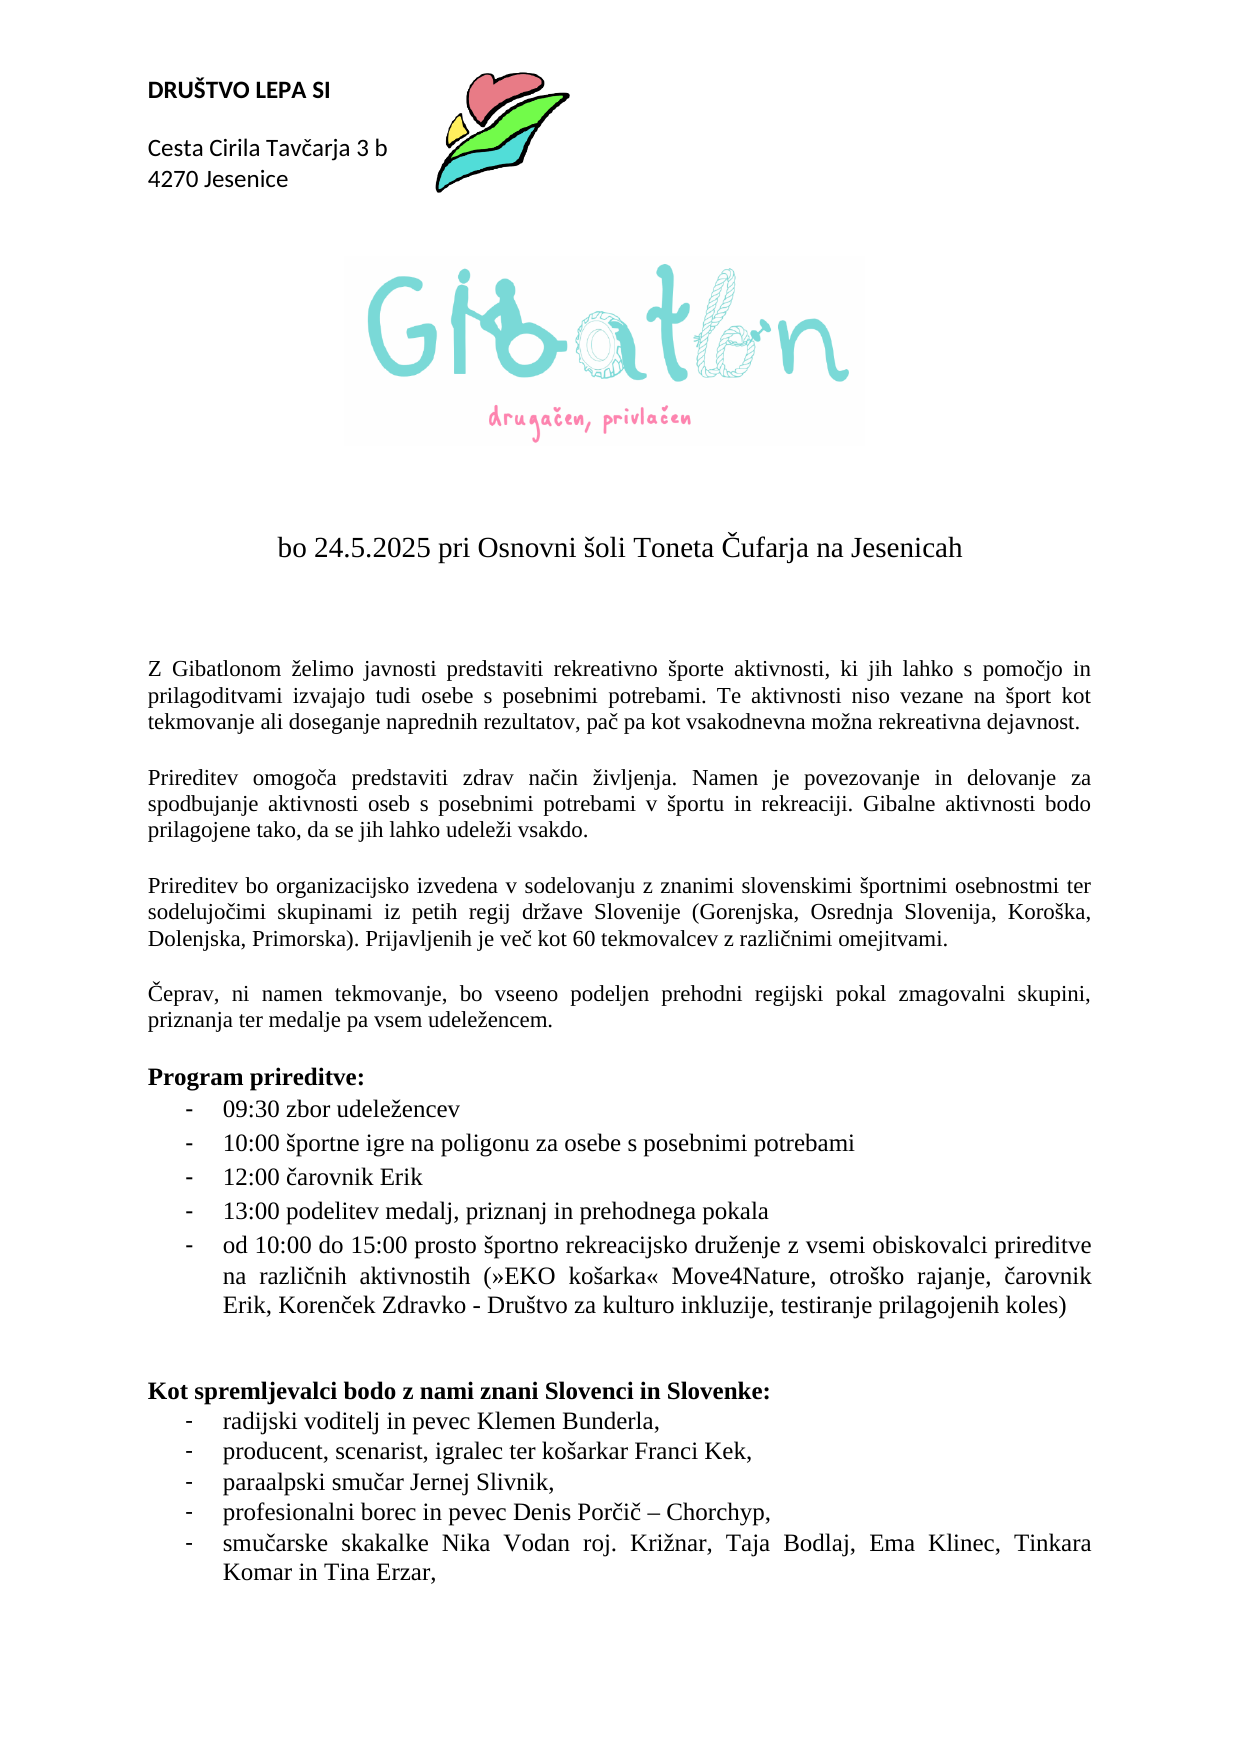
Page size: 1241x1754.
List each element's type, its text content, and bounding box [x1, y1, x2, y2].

list profesionalni borec in pevec Denis Porčič – Chorchyp, [185, 1496, 1093, 1527]
text Prireditev omogoča predstaviti zdrav način življenja. Namen je povezovanje in delovanje za spodbujanje aktivnosti oseb s posebnimi potrebami v športu in rekreaciji. Gibalne aktivnosti bodo prilagojene tako, da se jih lahko udeleži vsakdo. [148, 764, 1093, 843]
text Program prireditve: [148, 1062, 1093, 1091]
list paraalpski smučar Jernej Slivnik, [185, 1466, 1093, 1496]
list 09:30 zbor udeležencev [185, 1091, 1093, 1125]
text Z Gibatlonom želimo javnosti predstaviti rekreativno športe aktivnosti, ki jih lahko s pomočjo in prilagoditvami izvajajo tudi osebe s posebnimi potrebami. Te aktivnosti niso vezane na šport kot tekmovanje ali doseganje naprednih rezultatov, pač pa kot vsakodnevna možna rekreativna dejavnost. [148, 656, 1093, 734]
picture [433, 63, 580, 198]
list 10:00 športne igre na poligonu za osebe s posebnimi potrebami [185, 1125, 1093, 1159]
picture [343, 256, 865, 446]
text bo 24.5.2025 pri Osnovni šoli Toneta Čufarja na Jesenicah [148, 530, 1093, 564]
text Kot spremljevalci bodo z nami znani Slovenci in Slovenke: [148, 1376, 1093, 1405]
list od 10:00 do 15:00 prosto športno rekreacijsko druženje z vsemi obiskovalci prireditve na različnih aktivnostih (»EKO košarka« Move4Nature, otroško rajanje, čarovnik Erik, Korenček Zdravko - Društvo za kulturo inkluzije, testiranje prilagojenih koles) [185, 1227, 1093, 1319]
list 13:00 podelitev medalj, priznanj in prehodnega pokala [185, 1193, 1093, 1227]
text Čeprav, ni namen tekmovanje, bo vseeno podeljen prehodni regijski pokal zmagovalni skupini, priznanja ter medalje pa vsem udeležencem. [148, 980, 1093, 1033]
text Prireditev bo organizacijsko izvedena v sodelovanju z znanimi slovenskimi športnimi osebnostmi ter sodelujočimi skupinami iz petih regij države Slovenije (Gorenjska, Osrednja Slovenija, Koroška, Dolenjska, Primorska). Prijavljenih je več kot 60 tekmovalcev z različnimi omejitvami. [148, 872, 1093, 951]
list radijski voditelj in pevec Klemen Bunderla, [185, 1405, 1093, 1435]
list producent, scenarist, igralec ter košarkar Franci Kek, [185, 1435, 1093, 1466]
list 12:00 čarovnik Erik [185, 1159, 1093, 1193]
list smučarske skakalke Nika Vodan roj. Križnar, Taja Bodlaj, Ema Klinec, Tinkara Komar in Tina Erzar, [185, 1527, 1093, 1586]
